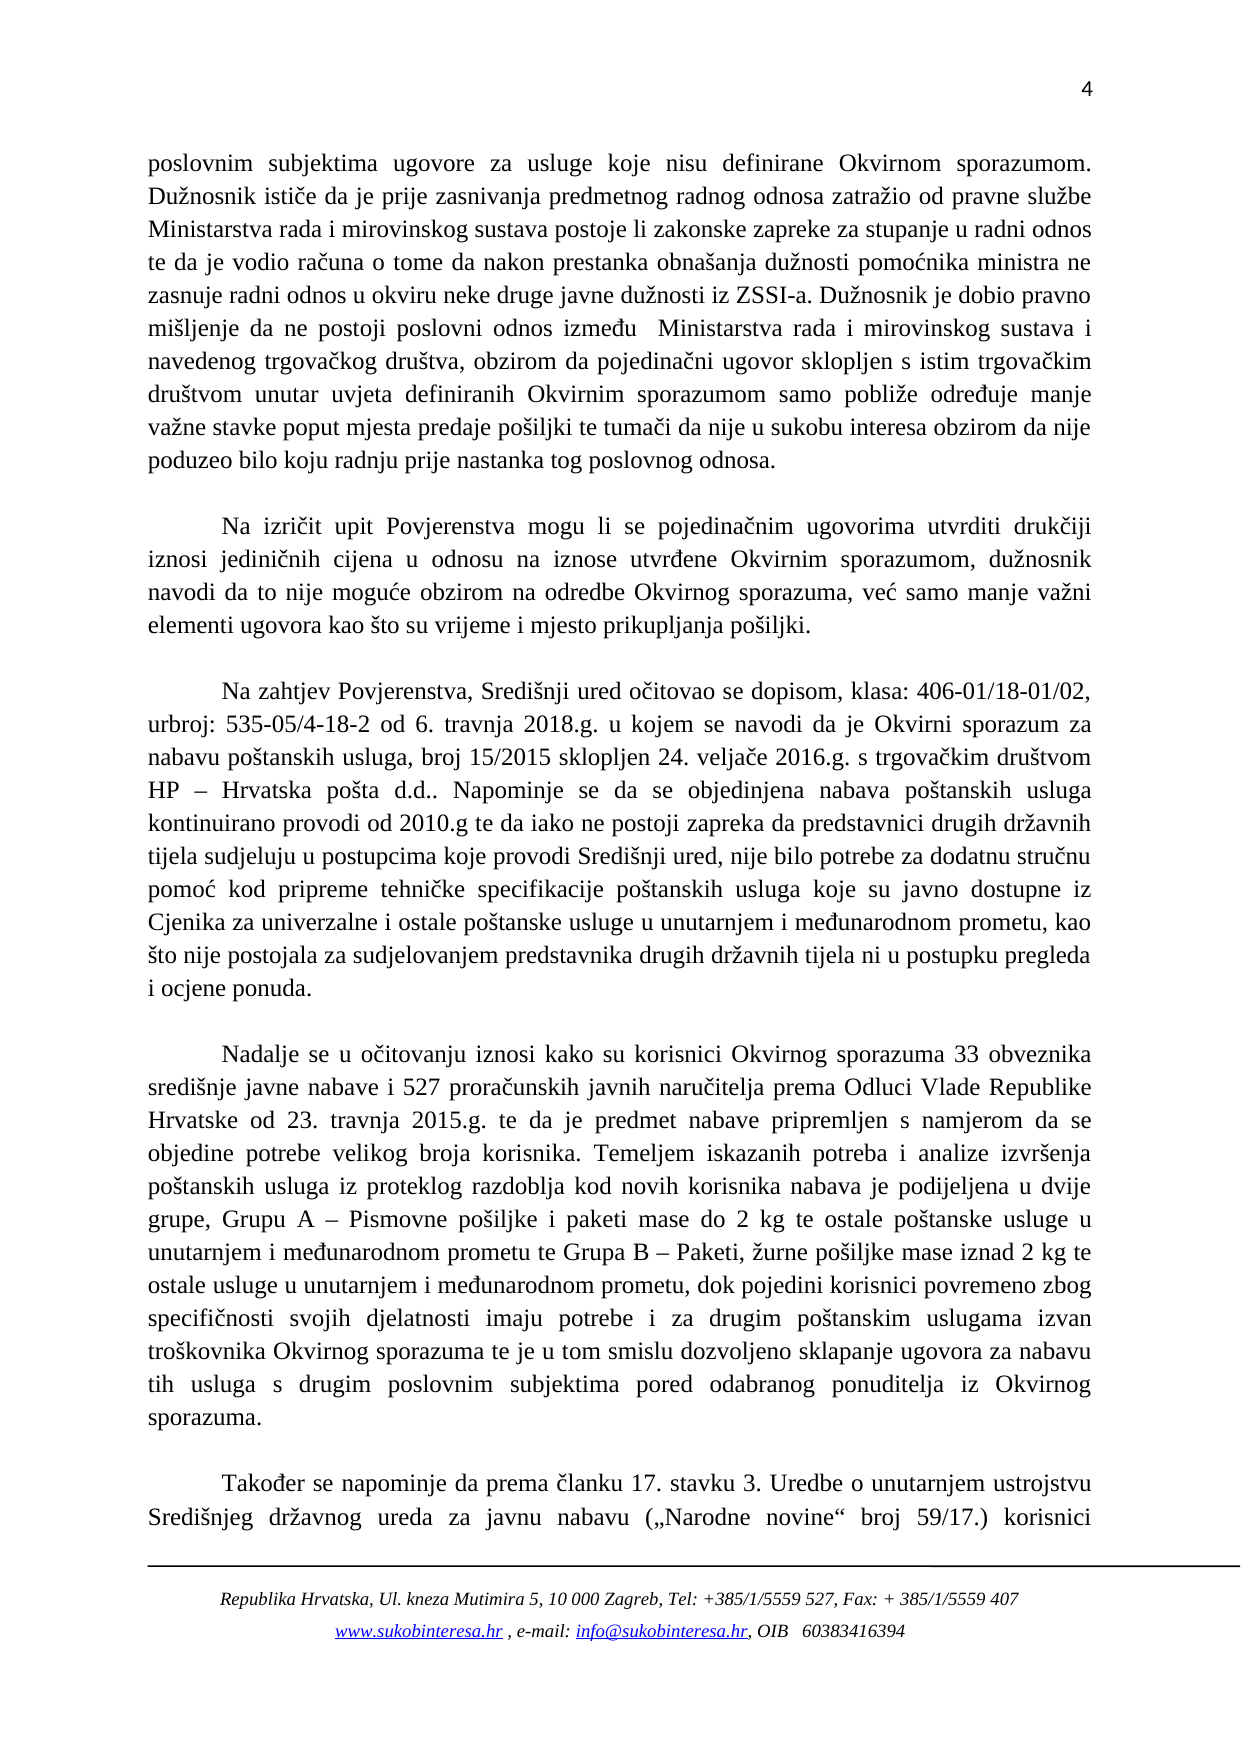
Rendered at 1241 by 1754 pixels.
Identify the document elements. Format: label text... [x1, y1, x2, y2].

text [148, 148, 1092, 474]
text Nadalje se u očitovanju iznosi kako su korisnici Okvirnog sporazuma 33 obveznika središnje javne nabave i 527 proračunskih javnih naručitelja prema Odluci Vlade Republike Hrvatske od 23. travnja 2015.g. te da je predmet nabave pripremljen s namjerom da se objedine potrebe velikog broja korisnika. Temeljem iskazanih potreba i analize izvršenja poštanskih usluga iz proteklog razdoblja kod novih korisnika nabava je podijeljena u dvije grupe, Grupu A – Pismovne pošiljke i paketi mase do 2 kg te ostale poštanske usluge u unutarnjem i međunarodnom prometu te Grupa B – Paketi, žurne pošiljke mase iznad 2 kg te ostale usluge u unutarnjem i međunarodnom prometu, dok pojedini korisnici povremeno zbog specifičnosti svojih djelatnosti imaju potrebe i za drugim poštanskim uslugama izvan troškovnika Okvirnog sporazuma te je u tom smislu dozvoljeno sklapanje ugovora za nabavu tih usluga s drugim poslovnim subjektima pored odabranog ponuditelja iz Okvirnog sporazuma. [148, 1039, 1092, 1431]
text Na zahtjev Povjerenstva, Središnji ured očitovao se dopisom, klasa: 406-01/18-01/02, urbroj: 535-05/4-18-2 od 6. travnja 2018.g. u kojem se navodi da je Okvirni sporazum za nabavu poštanskih usluga, broj 15/2015 sklopljen 24. veljače 2016.g. s trgovačkim društvom HP – Hrvatska pošta d.d.. Napominje se da se objedinjena nabava poštanskih usluga kontinuirano provodi od 2010.g te da iako ne postoji zapreka da predstavnici drugih državnih tijela sudjeluju u postupcima koje provodi Središnji ured, nije bilo potrebe za dodatnu stručnu pomoć kod pripreme tehničke specifikacije poštanskih usluga koje su javno dostupne iz Cjenika za univerzalne i ostale poštanske usluge u unutarnjem i međunarodnom prometu, kao što nije postojala za sudjelovanjem predstavnika drugih državnih tijela ni u postupku pregleda i ocjene ponuda. [148, 676, 1092, 1002]
text Na izričit upit Povjerenstva mogu li se pojedinačnim ugovorima utvrditi drukčiji iznosi jediničnih cijena u odnosu na iznose utvrđene Okvirnim sporazumom, dužnosnik navodi da to nije moguće obzirom na odredbe Okvirnog sporazuma, već samo manje važni elementi ugovora kao što su vrijeme i mjesto prikupljanja pošiljki. [148, 511, 1092, 639]
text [148, 1468, 1092, 1530]
